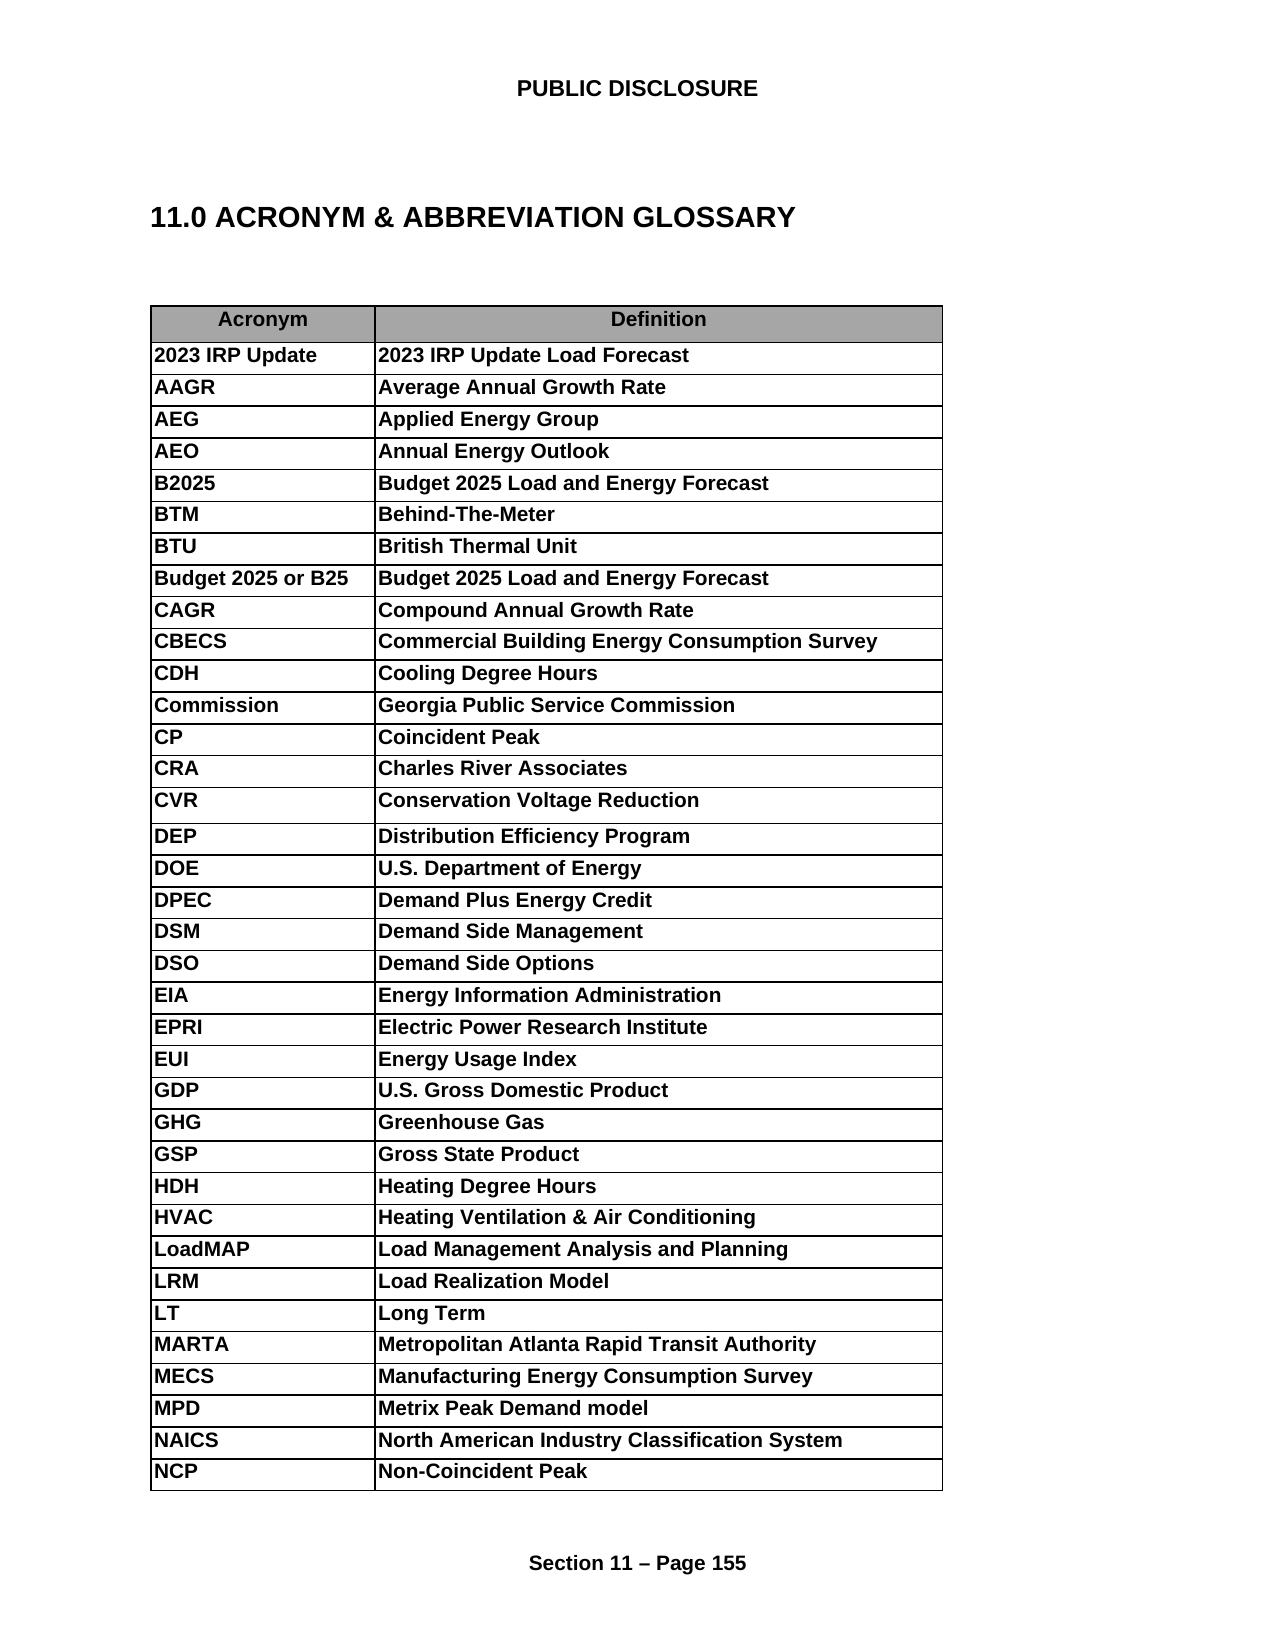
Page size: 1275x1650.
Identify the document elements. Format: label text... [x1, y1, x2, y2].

table_cell Behind-The-Meter [376, 502, 942, 532]
table_cell LRM [152, 1269, 374, 1299]
table_cell U.S. Department of Energy [376, 856, 942, 886]
table_cell CAGR [152, 597, 374, 628]
table_cell AEG [152, 407, 374, 437]
table_cell B2025 [152, 470, 374, 501]
table_cell 2023 IRP Update Load Forecast [376, 343, 942, 373]
table_cell DEP [152, 824, 374, 854]
table_cell LT [152, 1301, 374, 1331]
table_cell Budget 2025 or B25 [152, 566, 374, 596]
table_cell Metropolitan Atlanta Rapid Transit Authority [376, 1332, 942, 1362]
table_cell EUI [152, 1046, 374, 1077]
table_cell Heating Degree Hours [376, 1173, 942, 1204]
table_cell Budget 2025 Load and Energy Forecast [376, 566, 942, 596]
table_cell MARTA [152, 1332, 374, 1362]
table_cell Energy Information Administration [376, 983, 942, 1013]
table_cell NCP [152, 1460, 374, 1489]
table_cell 2023 IRP Update [152, 343, 374, 373]
table_cell EIA [152, 983, 374, 1013]
table_header Acronym [152, 307, 374, 342]
table_cell Non-Coincident Peak [376, 1460, 942, 1489]
table_cell HVAC [152, 1205, 374, 1235]
table_cell Compound Annual Growth Rate [376, 597, 942, 628]
table_cell Demand Plus Energy Credit [376, 888, 942, 918]
table_cell DSM [152, 919, 374, 949]
table_cell Load Realization Model [376, 1269, 942, 1299]
table_cell MPD [152, 1396, 374, 1426]
table_cell HDH [152, 1173, 374, 1204]
table_cell EPRI [152, 1015, 374, 1045]
table_cell CDH [152, 661, 374, 691]
table_cell Load Management Analysis and Planning [376, 1237, 942, 1267]
table_cell CRA [152, 756, 374, 786]
table_cell Gross State Product [376, 1142, 942, 1172]
table_cell Applied Energy Group [376, 407, 942, 437]
table_cell Commercial Building Energy Consumption Survey [376, 629, 942, 659]
table_cell GDP [152, 1078, 374, 1108]
table_header Definition [376, 307, 942, 342]
table_cell Average Annual Growth Rate [376, 375, 942, 405]
table_cell Coincident Peak [376, 725, 942, 755]
subtitle 11.0 ACRONYM & ABBREVIATION GLOSSARY [150, 200, 1125, 233]
table_cell Commission [152, 693, 374, 723]
table_cell CBECS [152, 629, 374, 659]
table_cell Energy Usage Index [376, 1046, 942, 1077]
table_cell Distribution Efficiency Program [376, 824, 942, 854]
table_cell DSO [152, 951, 374, 981]
table_cell MECS [152, 1364, 374, 1394]
table_cell U.S. Gross Domestic Product [376, 1078, 942, 1108]
table_cell Electric Power Research Institute [376, 1015, 942, 1045]
table_cell Charles River Associates [376, 756, 942, 786]
table_cell British Thermal Unit [376, 534, 942, 564]
table_cell Budget 2025 Load and Energy Forecast [376, 470, 942, 501]
table_cell Greenhouse Gas [376, 1110, 942, 1140]
table_cell Long Term [376, 1301, 942, 1331]
table_cell DPEC [152, 888, 374, 918]
table_cell Annual Energy Outlook [376, 439, 942, 469]
table_cell Georgia Public Service Commission [376, 693, 942, 723]
table_cell BTM [152, 502, 374, 532]
table_cell GSP [152, 1142, 374, 1172]
table_cell Metrix Peak Demand model [376, 1396, 942, 1426]
table_cell Heating Ventilation & Air Conditioning [376, 1205, 942, 1235]
table_cell Conservation Voltage Reduction [376, 788, 942, 822]
table_cell NAICS [152, 1428, 374, 1458]
table_cell AAGR [152, 375, 374, 405]
table_cell Manufacturing Energy Consumption Survey [376, 1364, 942, 1394]
table_cell GHG [152, 1110, 374, 1140]
table_cell North American Industry Classification System [376, 1428, 942, 1458]
table_cell LoadMAP [152, 1237, 374, 1267]
table_cell DOE [152, 856, 374, 886]
table_cell CVR [152, 788, 374, 822]
table_cell Demand Side Management [376, 919, 942, 949]
table_cell CP [152, 725, 374, 755]
table_cell BTU [152, 534, 374, 564]
table_cell AEO [152, 439, 374, 469]
table_cell Cooling Degree Hours [376, 661, 942, 691]
table_cell Demand Side Options [376, 951, 942, 981]
